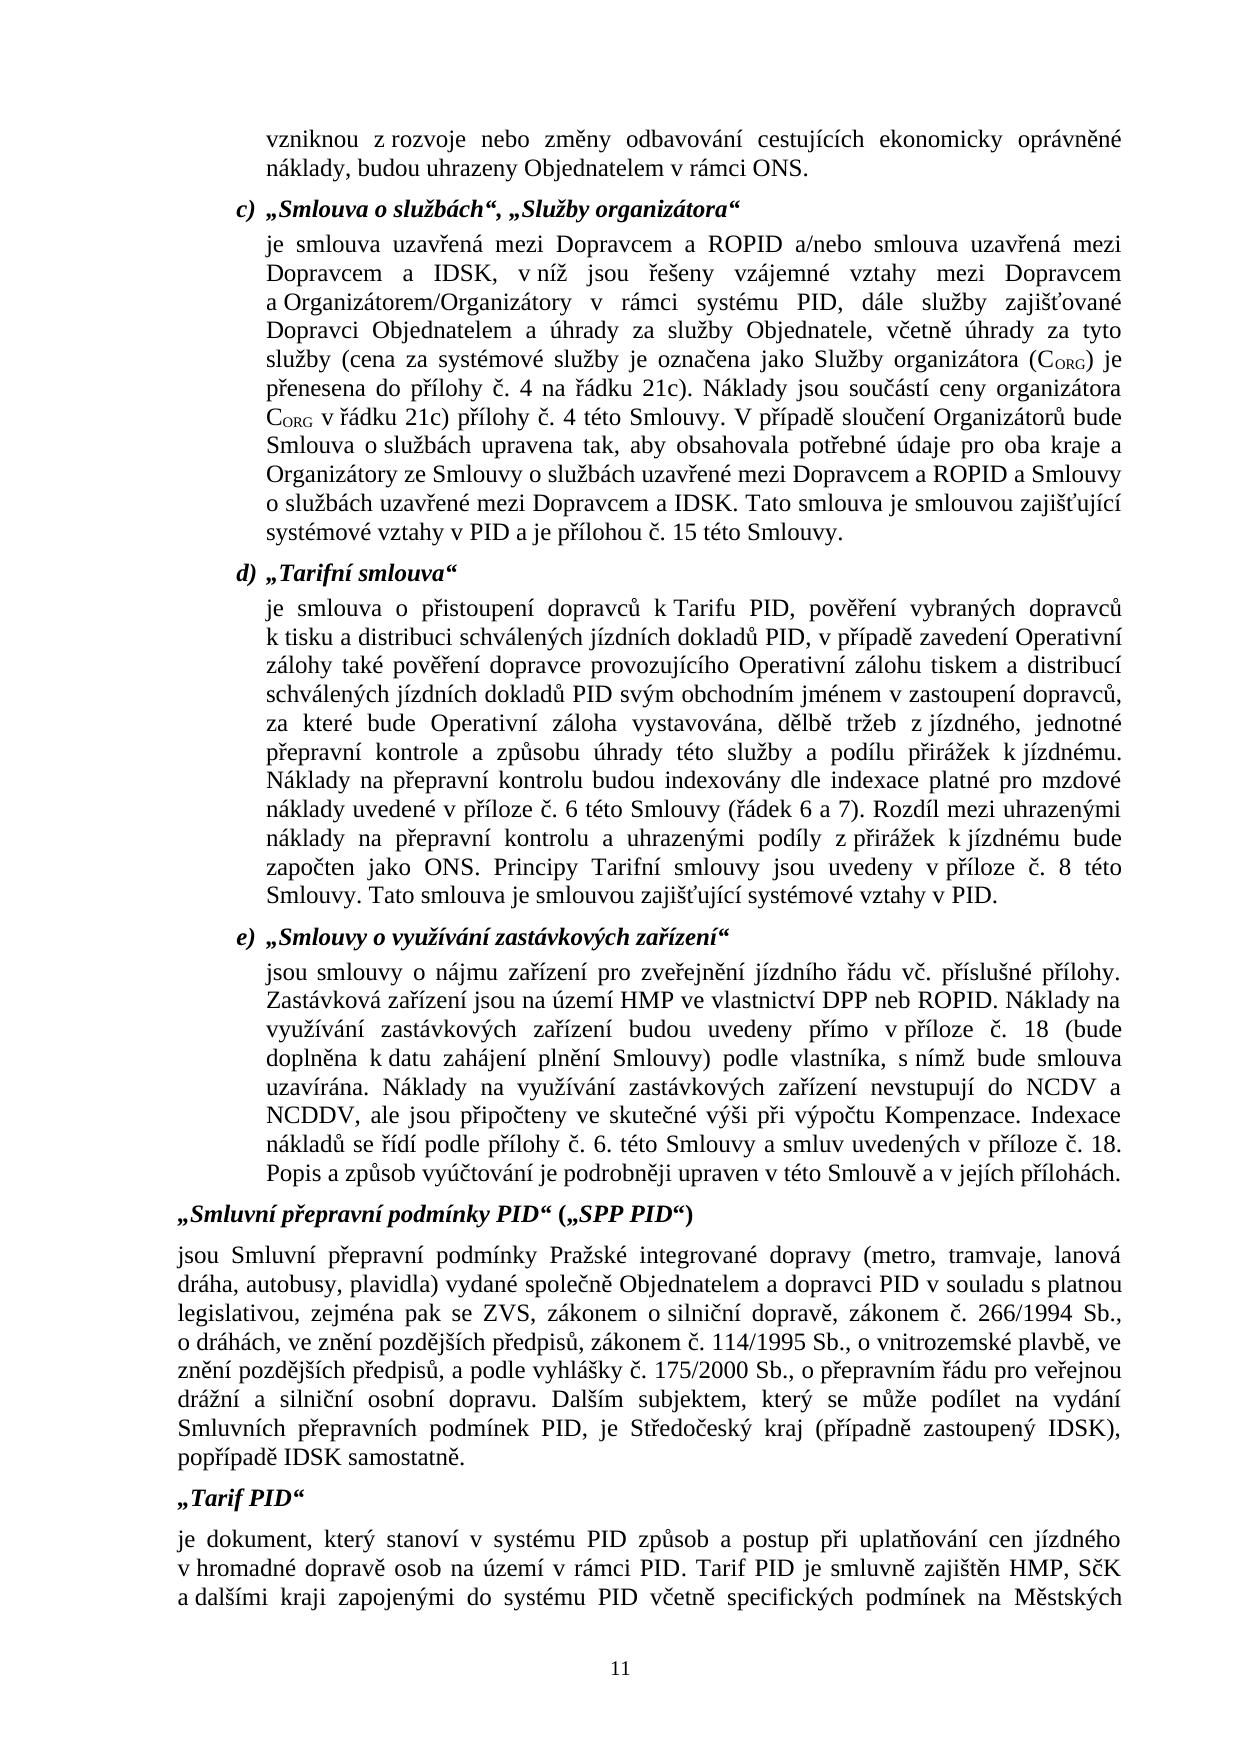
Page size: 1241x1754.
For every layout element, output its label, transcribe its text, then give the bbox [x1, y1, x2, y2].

text jsou smlouvy o nájmu zařízení pro zveřejnění jízdního řádu vč. příslušné přílohy. Zastávková zařízení jsou na území HMP ve vlastnictví DPP neb ROPID. Náklady na využívání zastávkových zařízení budou uvedeny přímo v příloze č. 18 (bude doplněna k datu zahájení plnění Smlouvy) podle vlastníka, s nímž bude smlouva uzavírána. Náklady na využívání zastávkových zařízení nevstupují do NCDV a NCDDV, ale jsou připočteny ve skutečné výši při výpočtu Kompenzace. Indexace nákladů se řídí podle přílohy č. 6. této Smlouvy a smluv uvedených v příloze č. 18. Popis a způsob vyúčtování je podrobněji upraven v této Smlouvě a v jejích přílohách. [266, 957, 1122, 1187]
text je smlouva o přistoupení dopravců k Tarifu PID, pověření vybraných dopravců k tisku a distribuci schválených jízdních dokladů PID, v případě zavedení Operativní zálohy také pověření dopravce provozujícího Operativní zálohu tiskem a distribucí schválených jízdních dokladů PID svým obchodním jménem v zastoupení dopravců, za které bude Operativní záloha vystavována, dělbě tržeb z jízdného, jednotné přepravní kontrole a způsobu úhrady této služby a podílu přirážek k jízdnému. Náklady na přepravní kontrolu budou indexovány dle indexace platné pro mzdové náklady uvedené v příloze č. 6 této Smlouvy (řádek 6 a 7). Rozdíl mezi uhrazenými náklady na přepravní kontrolu a uhrazenými podíly z přirážek k jízdnému bude započten jako ONS. Principy Tarifní smlouvy jsou uvedeny v příloze č. 8 této Smlouvy. Tato smlouva je smlouvou zajišťující systémové vztahy v PID. [266, 593, 1122, 909]
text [177, 1524, 1122, 1610]
list „Tarifní smlouva“ [236, 558, 1122, 587]
text jsou Smluvní přepravní podmínky Pražské integrované dopravy (metro, tramvaje, lanová dráha, autobusy, plavidla) vydané společně Objednatelem a dopravci PID v souladu s platnou legislativou, zejména pak se ZVS, zákonem o silniční dopravě, zákonem č. 266/1994 Sb., o dráhách, ve znění pozdějších předpisů, zákonem č. 114/1995 Sb., o vnitrozemské plavbě, ve znění pozdějších předpisů, a podle vyhlášky č. 175/2000 Sb., o přepravním řádu pro veřejnou drážní a silniční osobní dopravu. Dalším subjektem, který se může podílet na vydání Smluvních přepravních podmínek PID, je Středočeský kraj (případně zastoupený IDSK), popřípadě IDSK samostatně. [177, 1240, 1122, 1470]
list „Smlouva o službách“, „Služby organizátora“ [236, 194, 1122, 223]
text „Tarif PID“ [177, 1483, 1122, 1512]
text „Smluvní přepravní podmínky PID“ („SPP PID“) [177, 1199, 1122, 1228]
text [266, 124, 1122, 182]
list „Smlouvy o využívání zastávkových zařízení“ [236, 922, 1122, 950]
text je smlouva uzavřená mezi Dopravcem a ROPID a/nebo smlouva uzavřená mezi Dopravcem a IDSK, v níž jsou řešeny vzájemné vztahy mezi Dopravcem a Organizátorem/Organizátory v rámci systému PID, dále služby zajišťované Dopravci Objednatelem a úhrady za služby Objednatele, včetně úhrady za tyto služby (cena za systémové služby je označena jako Služby organizátora (CORG) je přenesena do přílohy č. 4 na řádku 21c). Náklady jsou součástí ceny organizátora CORG v řádku 21c) přílohy č. 4 této Smlouvy. V případě sloučení Organizátorů bude Smlouva o službách upravena tak, aby obsahovala potřebné údaje pro oba kraje a Organizátory ze Smlouvy o službách uzavřené mezi Dopravcem a ROPID a Smlouvy o službách uzavřené mezi Dopravcem a IDSK. Tato smlouva je smlouvou zajišťující systémové vztahy v PID a je přílohou č. 15 této Smlouvy. [266, 229, 1122, 545]
